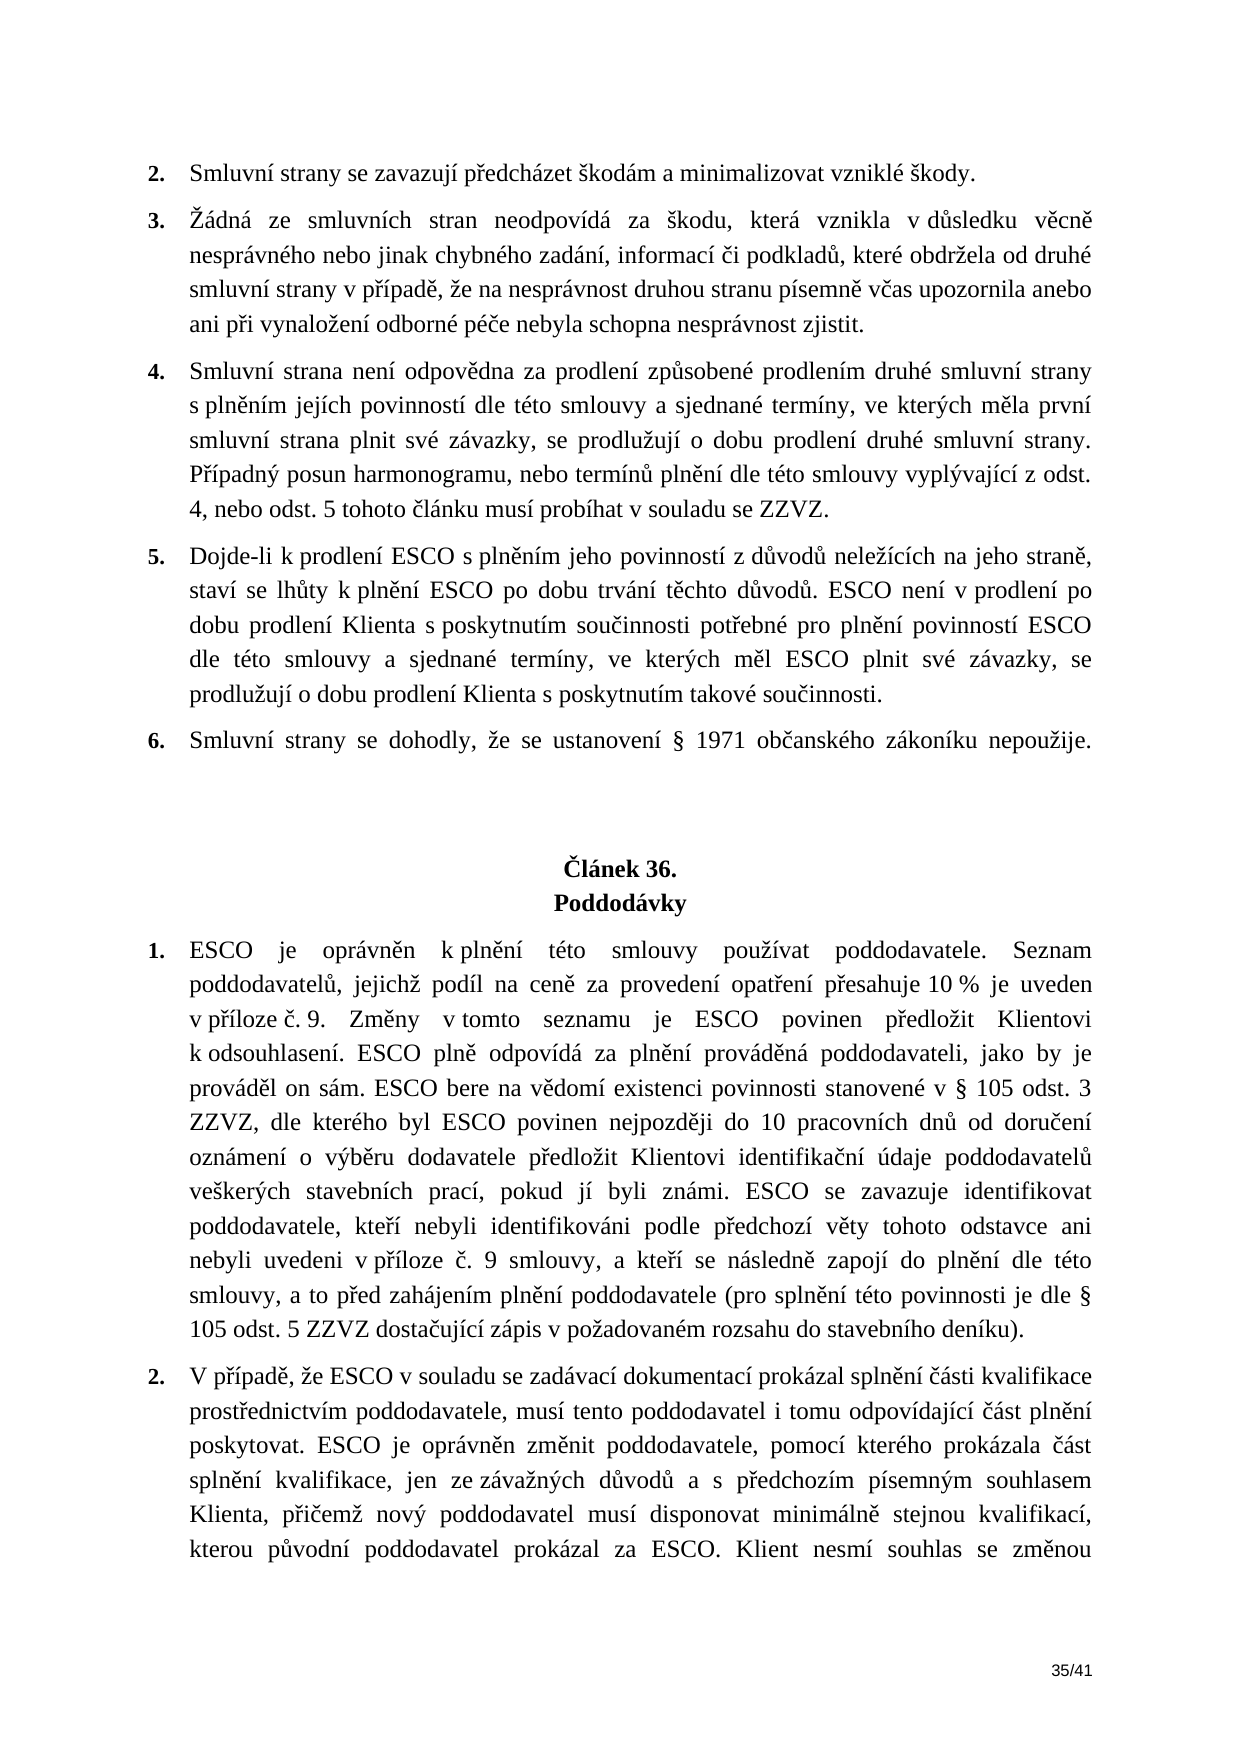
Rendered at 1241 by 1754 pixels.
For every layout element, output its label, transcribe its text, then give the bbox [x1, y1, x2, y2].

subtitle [148, 1361, 1092, 1562]
subtitle Smluvní strana není odpovědna za prodlení způsobené prodlením druhé smluvní strany s plněním jejích povinností dle této smlouvy a sjednané termíny, ve kterých měla první smluvní strana plnit své závazky, se prodlužují o dobu prodlení druhé smluvní strany. Případný posun harmonogramu, nebo termínů plnění dle této smlouvy vyplývající z odst. 4, nebo odst. 5 tohoto článku musí probíhat v souladu se ZZVZ. [148, 356, 1092, 522]
subtitle Dojde-li k prodlení ESCO s plněním jeho povinností z důvodů neležících na jeho straně, staví se lhůty k plnění ESCO po dobu trvání těchto důvodů. ESCO není v prodlení po dobu prodlení Klienta s poskytnutím součinnosti potřebné pro plnění povinností ESCO dle této smlouvy a sjednané termíny, ve kterých měl ESCO plnit své závazky, se prodlužují o dobu prodlení Klienta s poskytnutím takové součinnosti. [148, 541, 1092, 707]
subtitle Žádná ze smluvních stran neodpovídá za škodu, která vznikla v důsledku věcně nesprávného nebo jinak chybného zadání, informací či podkladů, které obdržela od druhé smluvní strany v případě, že na nesprávnost druhou stranu písemně včas upozornila anebo ani při vynaložení odborné péče nebyla schopna nesprávnost zjistit. [148, 205, 1092, 338]
subtitle Poddodávky [148, 854, 1092, 917]
subtitle Smluvní strany se zavazují předcházet škodám a minimalizovat vzniklé škody. [148, 158, 1092, 187]
subtitle ESCO je oprávněn k plnění této smlouvy používat poddodavatele. Seznam poddodavatelů, jejichž podíl na ceně za provedení opatření přesahuje 10 % je uveden v příloze č. 9. Změny v tomto seznamu je ESCO povinen předložit Klientovi k odsouhlasení. ESCO plně odpovídá za plnění prováděná poddodavateli, jako by je prováděl on sám. ESCO bere na vědomí existenci povinnosti stanovené v § 105 odst. 3 ZZVZ, dle kterého byl ESCO povinen nejpozději do 10 pracovních dnů od doručení oznámení o výběru dodavatele předložit Klientovi identifikační údaje poddodavatelů veškerých stavebních prací, pokud jí byli známi. ESCO se zavazuje identifikovat poddodavatele, kteří nebyli identifikováni podle předchozí věty tohoto odstavce ani nebyli uvedeni v příloze č. 9 smlouvy, a kteří se následně zapojí do plnění dle této smlouvy, a to před zahájením plnění poddodavatele (pro splnění této povinnosti je dle § 105 odst. 5 ZZVZ dostačující zápis v požadovaném rozsahu do stavebního deníku). [148, 935, 1092, 1343]
subtitle Smluvní strany se dohodly, že se ustanovení § 1971 občanského zákoníku nepoužije. [148, 726, 1092, 786]
